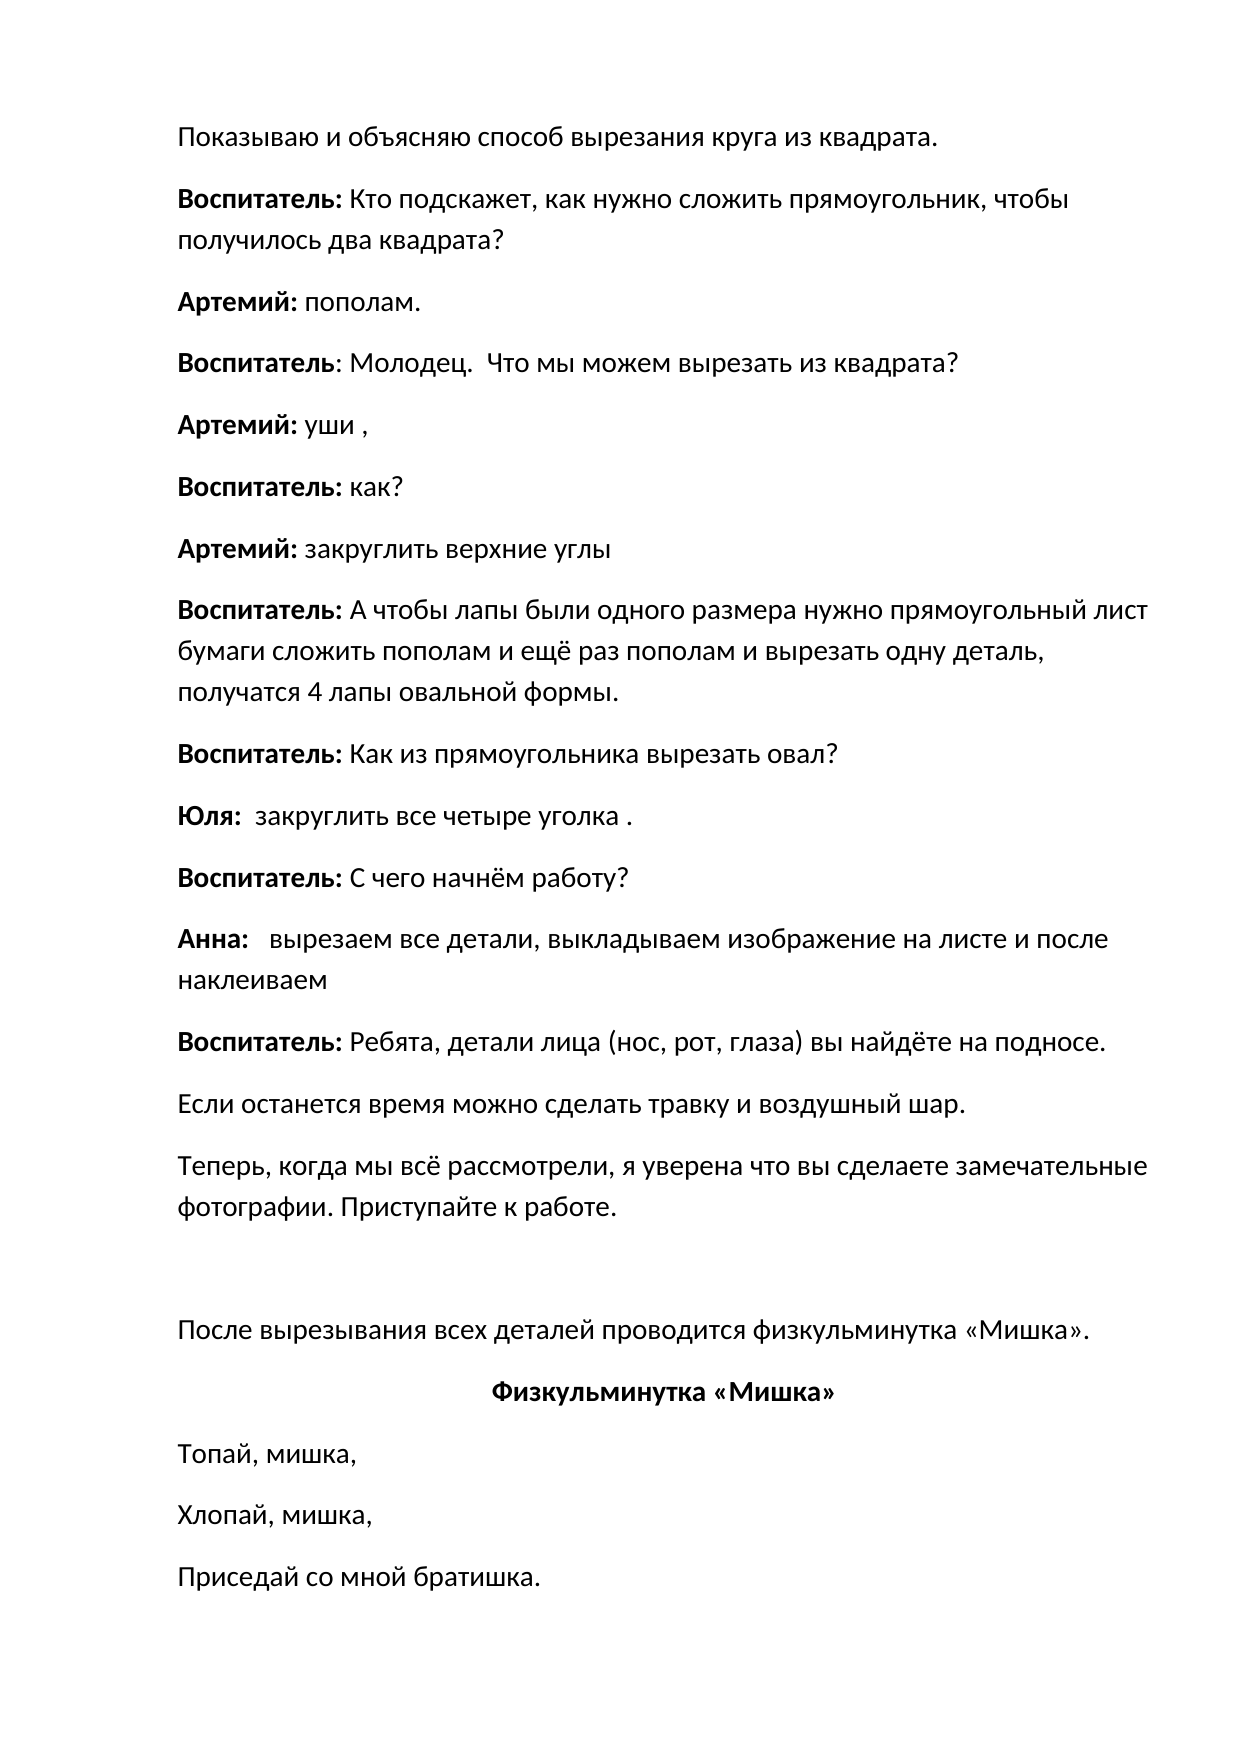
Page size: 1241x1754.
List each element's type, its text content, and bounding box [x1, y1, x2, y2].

text Если останется время можно сделать травку и воздушный шар. [177, 1085, 1152, 1121]
text Топай, мишка, [177, 1435, 1152, 1470]
text Артемий: пополам. [177, 283, 1152, 318]
text Хлопай, мишка, [177, 1496, 1152, 1532]
text Артемий: закруглить верхние углы [177, 530, 1152, 565]
text Воспитатель: А чтобы лапы были одного размера нужно прямоугольный лист бумаги сложить пополам и ещё раз пополам и вырезать одну деталь, получатся 4 лапы овальной формы. [177, 591, 1152, 709]
text Анна: вырезаем все детали, выкладываем изображение на листе и после наклеиваем [177, 920, 1152, 997]
text Юля: закруглить все четыре уголка . [177, 797, 1152, 832]
text Теперь, когда мы всё рассмотрели, я уверена что вы сделаете замечательные фотографии. Приступайте к работе. [177, 1147, 1152, 1223]
text Воспитатель: Ребята, детали лица (нос, рот, глаза) вы найдёте на подносе. [177, 1023, 1152, 1059]
text Приседай со мной братишка. [177, 1558, 1152, 1594]
text Воспитатель: Молодец. Что мы можем вырезать из квадрата? [177, 344, 1152, 380]
text Воспитатель: Кто подскажет, как нужно сложить прямоугольник, чтобы получилось два квадрата? [177, 180, 1152, 256]
text Воспитатель: как? [177, 468, 1152, 503]
text После вырезывания всех деталей проводится физкульминутка «Мишка». [177, 1311, 1152, 1347]
text Показываю и объясняю способ вырезания круга из квадрата. [177, 118, 1152, 154]
text Артемий: уши , [177, 406, 1152, 442]
text Физкульминутка «Мишка» [177, 1373, 1152, 1408]
text Воспитатель: С чего начнём работу? [177, 859, 1152, 894]
text Воспитатель: Как из прямоугольника вырезать овал? [177, 735, 1152, 771]
